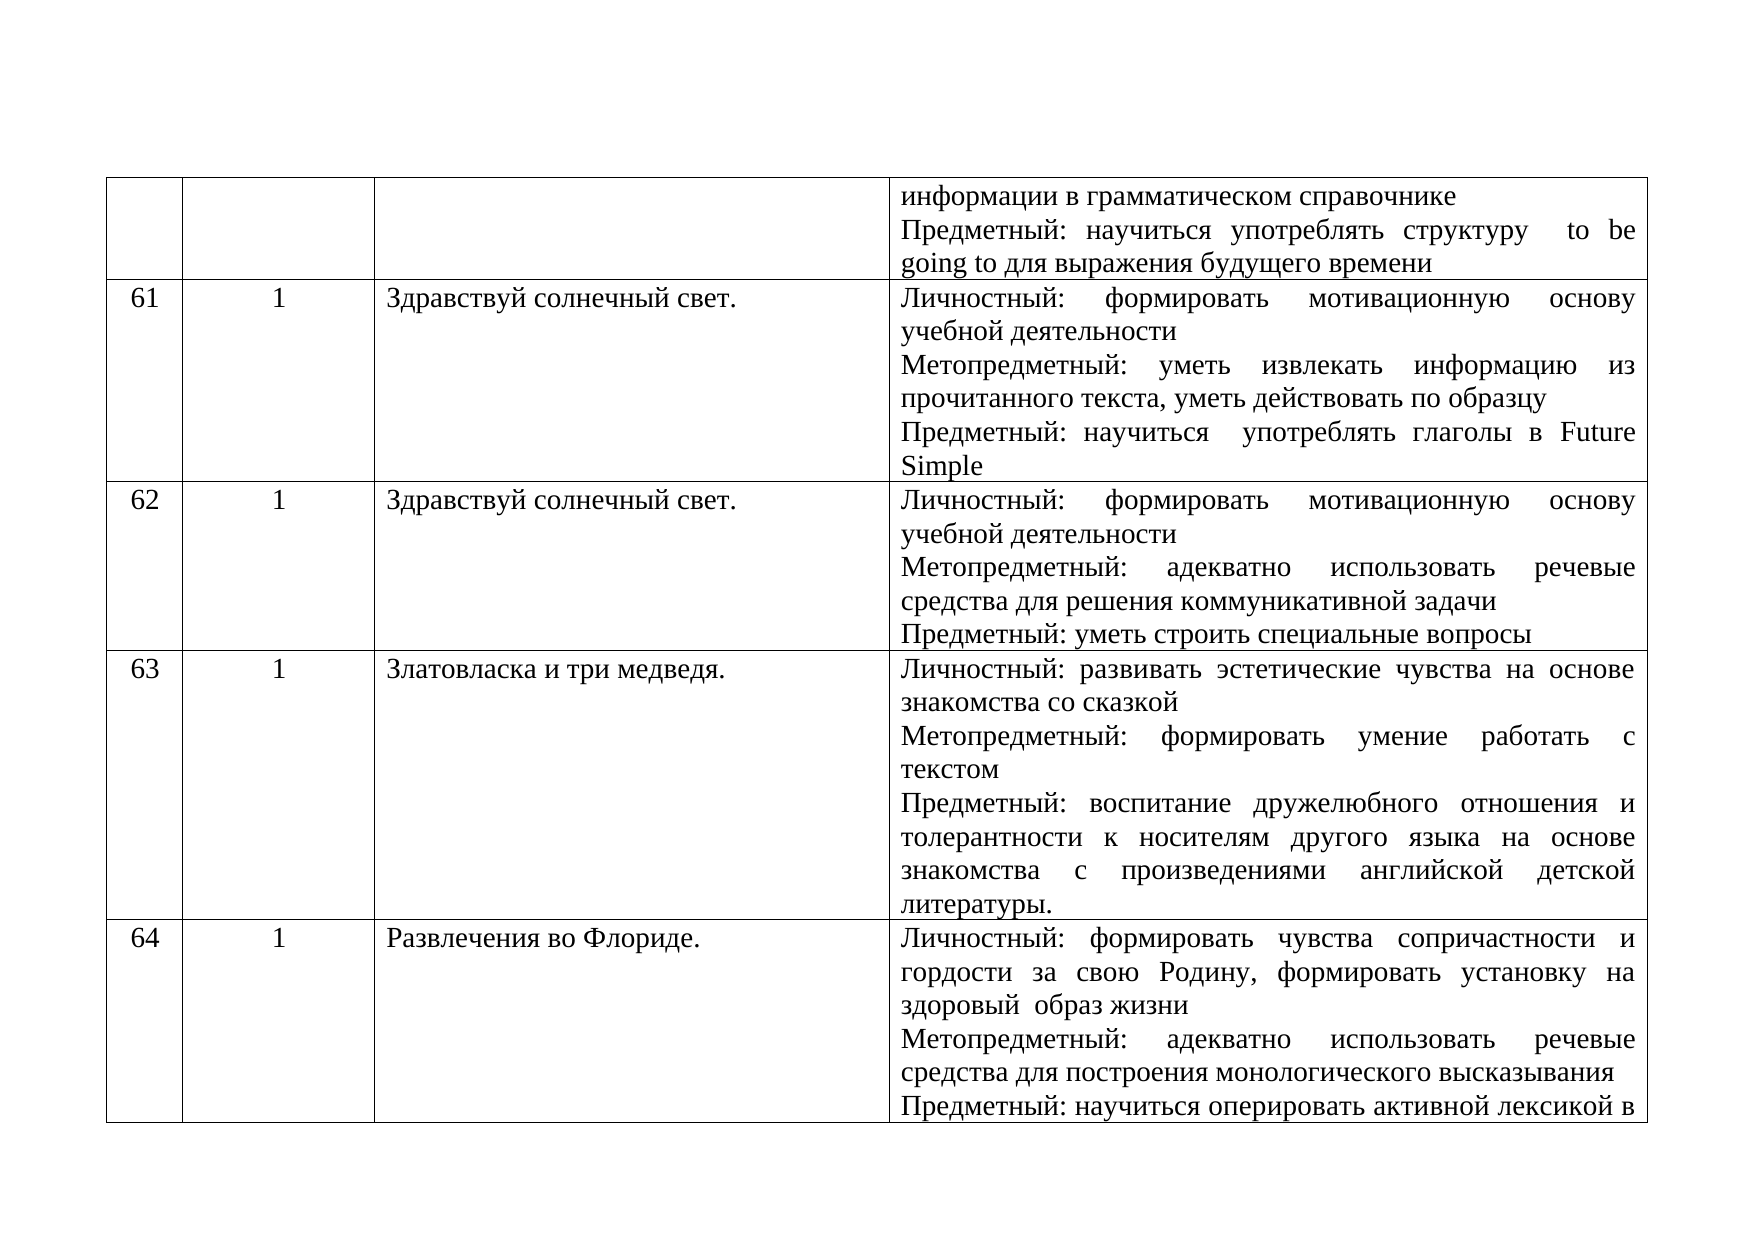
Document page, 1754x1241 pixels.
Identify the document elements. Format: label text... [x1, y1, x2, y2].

table_cell Здравствуй солнечный свет. [375, 280, 889, 481]
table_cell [375, 178, 889, 279]
table_cell 62 [107, 482, 182, 650]
table_cell Златовласка и три медведя. [375, 651, 889, 919]
table_cell 60 [107, 178, 182, 279]
table_cell 1 [183, 651, 374, 919]
table_cell Личностный: формировать мотивационную основу учебной деятельности Метопредметный: уметь извлекать информацию из прочитанного текста, уметь действовать по образцу Предметный: научиться употреблять глаголы в Future Simple [890, 280, 1647, 481]
table_cell 1 [183, 920, 374, 1122]
table_cell 63 [107, 651, 182, 919]
table_cell Здравствуй солнечный свет. [375, 482, 889, 650]
table_cell Личностный: развивать эстетические чувства на основе знакомства со сказкой Метопредметный: формировать умение работать с текстом Предметный: воспитание дружелюбного отношения и толерантности к носителям другого языка на основе знакомства с произведениями английской детской литературы. [890, 651, 1647, 919]
table_cell 1 [183, 280, 374, 481]
table_cell 1 [183, 178, 374, 279]
table_cell Личностный: формировать мотивационную основу учебной деятельности Метопредметный: адекватно использовать речевые средства для решения коммуникативной задачи Предметный: уметь строить специальные вопросы [890, 482, 1647, 650]
table_cell 64 [107, 920, 182, 1122]
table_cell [890, 920, 1647, 1122]
table_cell 61 [107, 280, 182, 481]
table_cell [890, 178, 1647, 279]
table_cell 1 [183, 482, 374, 650]
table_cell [375, 920, 889, 1122]
